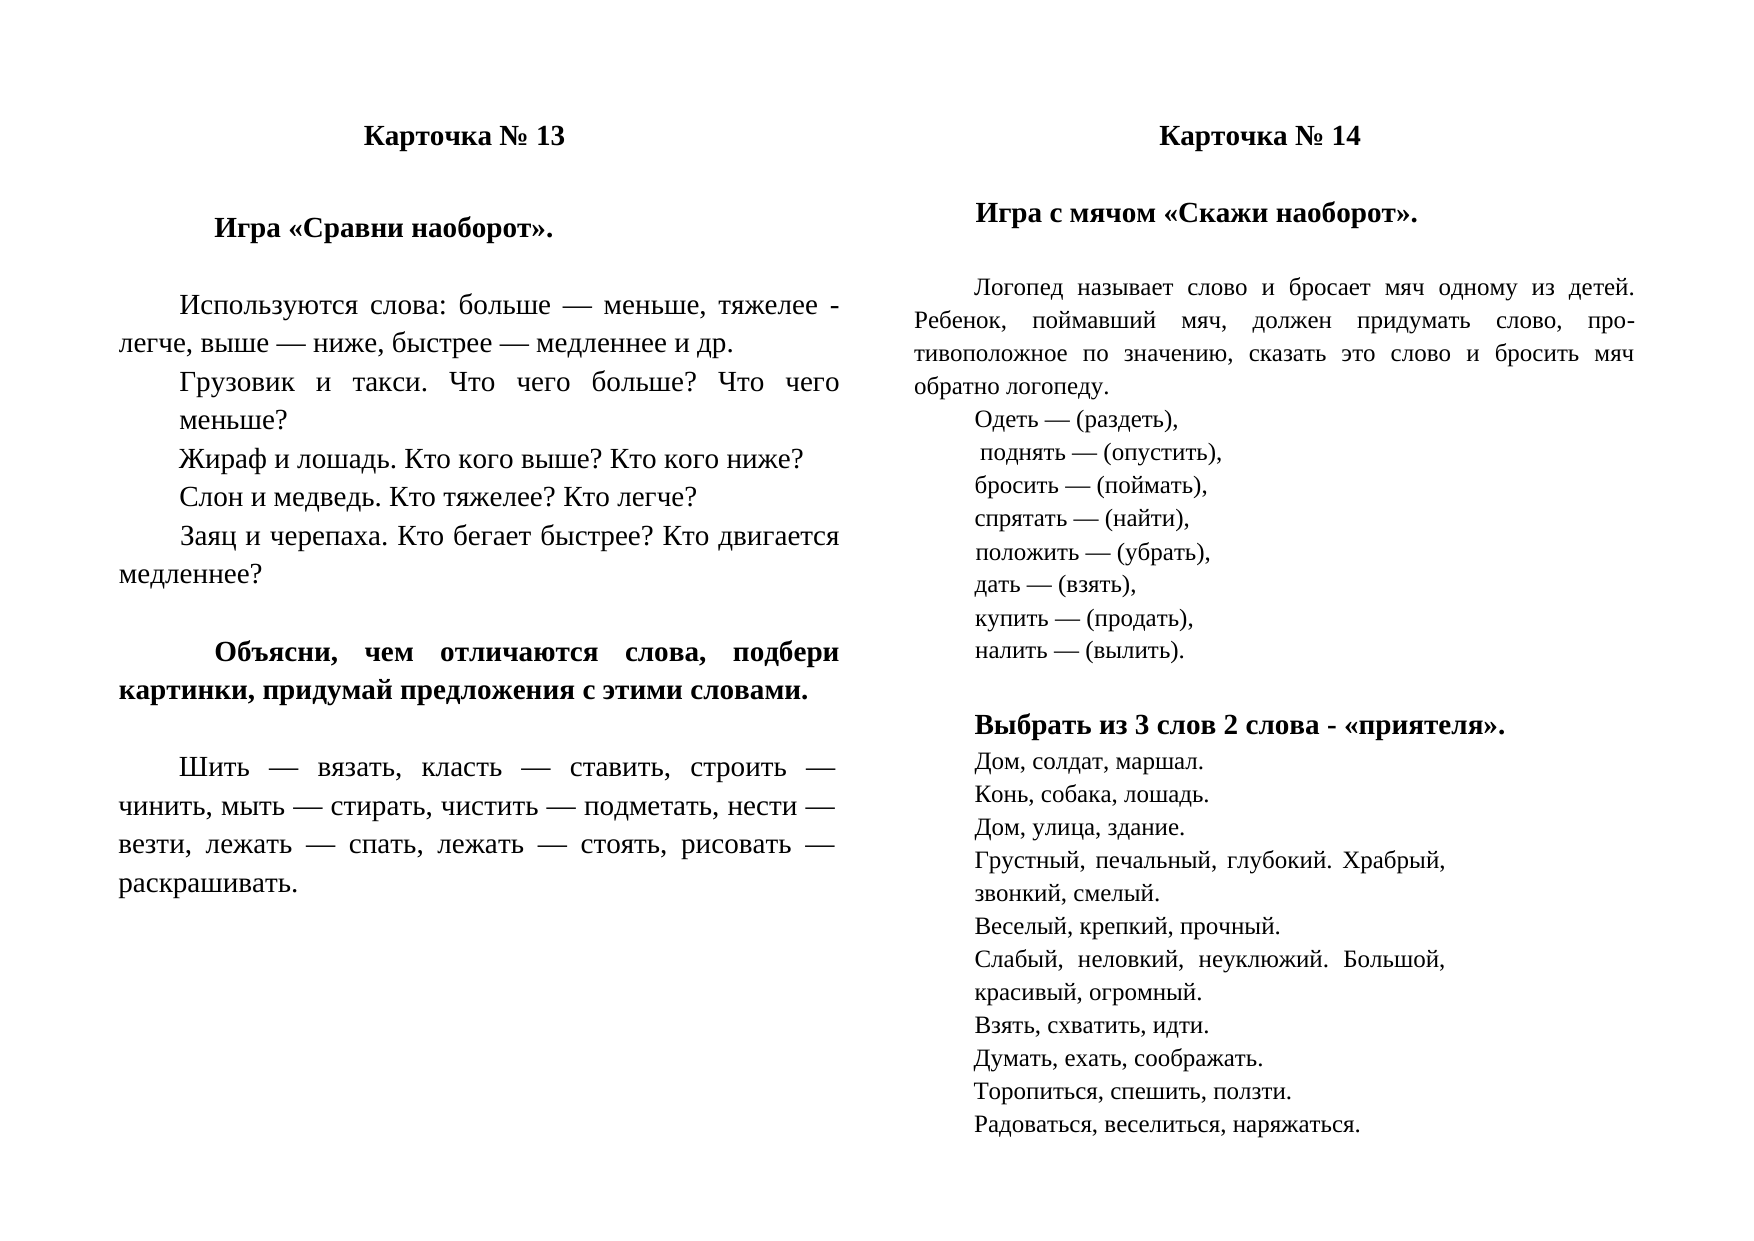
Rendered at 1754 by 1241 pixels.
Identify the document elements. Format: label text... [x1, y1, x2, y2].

text Дом, солдат, маршал. [974, 746, 1560, 774]
text Слабый, неловкий, неуклюжий. Большой, красивый, огромный. [974, 944, 1446, 1006]
text Слон и медведь. Кто тяжелее? Кто легче? [179, 479, 840, 513]
text Карточка № 14 [884, 118, 1636, 152]
text поднять — (опустить), [980, 437, 1636, 466]
text Торопиться, спешить, ползти. [973, 1076, 1636, 1105]
text бросить — (поймать), [974, 471, 1636, 499]
text Думать, ехать, соображать. [973, 1043, 1636, 1072]
text Взять, схватить, идти. [914, 1010, 1636, 1039]
text Объясни, чем отличаются слова, подбери картинки, придумай предложения с этими словами. [119, 634, 840, 706]
text Грустный, печальный, глубокий. Храбрый, звонкий, смелый. [974, 845, 1446, 907]
text Радоваться, веселиться, наряжаться. [974, 1109, 1636, 1138]
text налить — (вылить). [975, 636, 1636, 664]
text положить — (убрать), [975, 537, 1636, 565]
text Логопед называет слово и бросает мяч одному из детей. Ребенок, поймавший мяч, должен придумать слово, противоположное по значению, сказать это слово и бросить мяч обратно логопеду. [914, 272, 1635, 400]
text Жираф и лошадь. Кто кого выше? Кто кого ниже? [179, 441, 840, 474]
text Карточка № 13 [88, 118, 840, 152]
text Выбрать из 3 слов 2 слова - «приятеля». [974, 707, 1560, 741]
text Используются слова: больше — меньше, тяжелее - легче, выше — ниже, быстрее — медленнее и др. [119, 287, 840, 359]
text Дом, улица, здание. [974, 812, 1446, 841]
text Игра с мячом «Скажи наоборот». [975, 195, 1636, 229]
text спрятать — (найти), [974, 503, 1636, 532]
text Конь, собака, лошадь. [974, 779, 1560, 807]
text Игра «Сравни наоборот». [179, 210, 840, 243]
text Грузовик и такси. Что чего больше? Что чего меньше? [179, 364, 840, 436]
text Заяц и черепаха. Кто бегает быстрее? Кто двигается медленнее? [119, 518, 840, 590]
text дать — (взять), [974, 569, 1636, 598]
text Одеть — (раздеть), [974, 404, 1636, 433]
text Веселый, крепкий, прочный. [974, 911, 1446, 939]
text купить — (продать), [975, 603, 1636, 631]
text Шить — вязать, класть — ставить, строить — чинить, мыть — стирать, чистить — подметать, нести — везти, лежать — спать, лежать — стоять, рисовать — раскрашивать. [118, 749, 836, 898]
